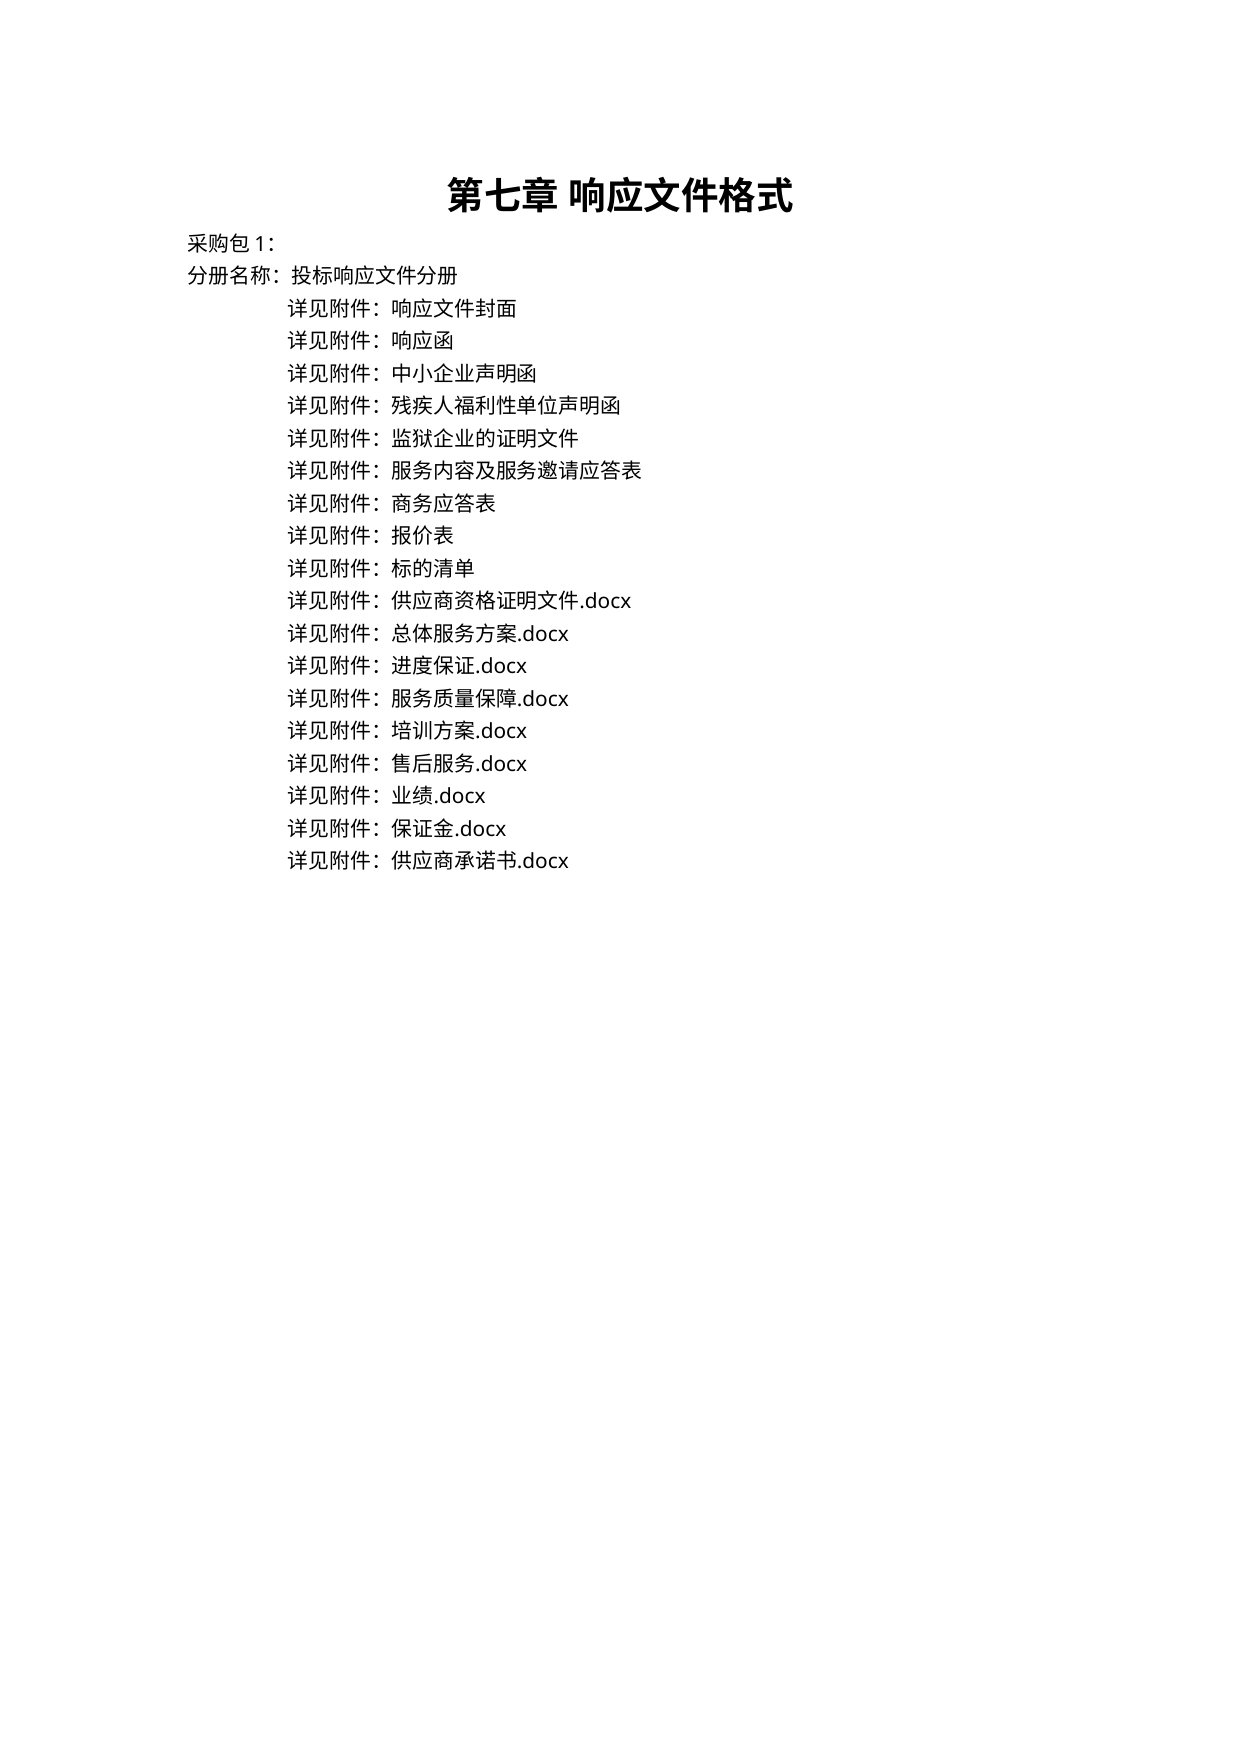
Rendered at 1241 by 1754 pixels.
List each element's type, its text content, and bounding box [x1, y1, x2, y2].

text 采购包1： [187, 227, 1053, 259]
text 详见附件：标的清单 [187, 552, 1053, 584]
text 详见附件：进度保证.docx [187, 649, 1053, 682]
text 详见附件：商务应答表 [187, 487, 1053, 519]
text 详见附件：响应文件封面 [187, 292, 1053, 324]
text 分册名称：投标响应文件分册 [187, 259, 1053, 292]
text 详见附件：残疾人福利性单位声明函 [187, 389, 1053, 422]
text 详见附件：报价表 [187, 519, 1053, 552]
text 详见附件：业绩.docx [187, 779, 1053, 812]
text 详见附件：培训方案.docx [187, 714, 1053, 747]
text 详见附件：供应商承诺书.docx [187, 844, 1053, 877]
text 详见附件：监狱企业的证明文件 [187, 422, 1053, 454]
text 详见附件：服务内容及服务邀请应答表 [187, 454, 1053, 487]
text 详见附件：中小企业声明函 [187, 357, 1053, 389]
text 详见附件：总体服务方案.docx [187, 617, 1053, 649]
text 详见附件：响应函 [187, 324, 1053, 357]
text 详见附件：保证金.docx [187, 812, 1053, 844]
text 详见附件：供应商资格证明文件.docx [187, 584, 1053, 617]
text 详见附件：服务质量保障.docx [187, 682, 1053, 714]
text 第七章 响应文件格式 [187, 162, 1053, 227]
text 详见附件：售后服务.docx [187, 747, 1053, 779]
